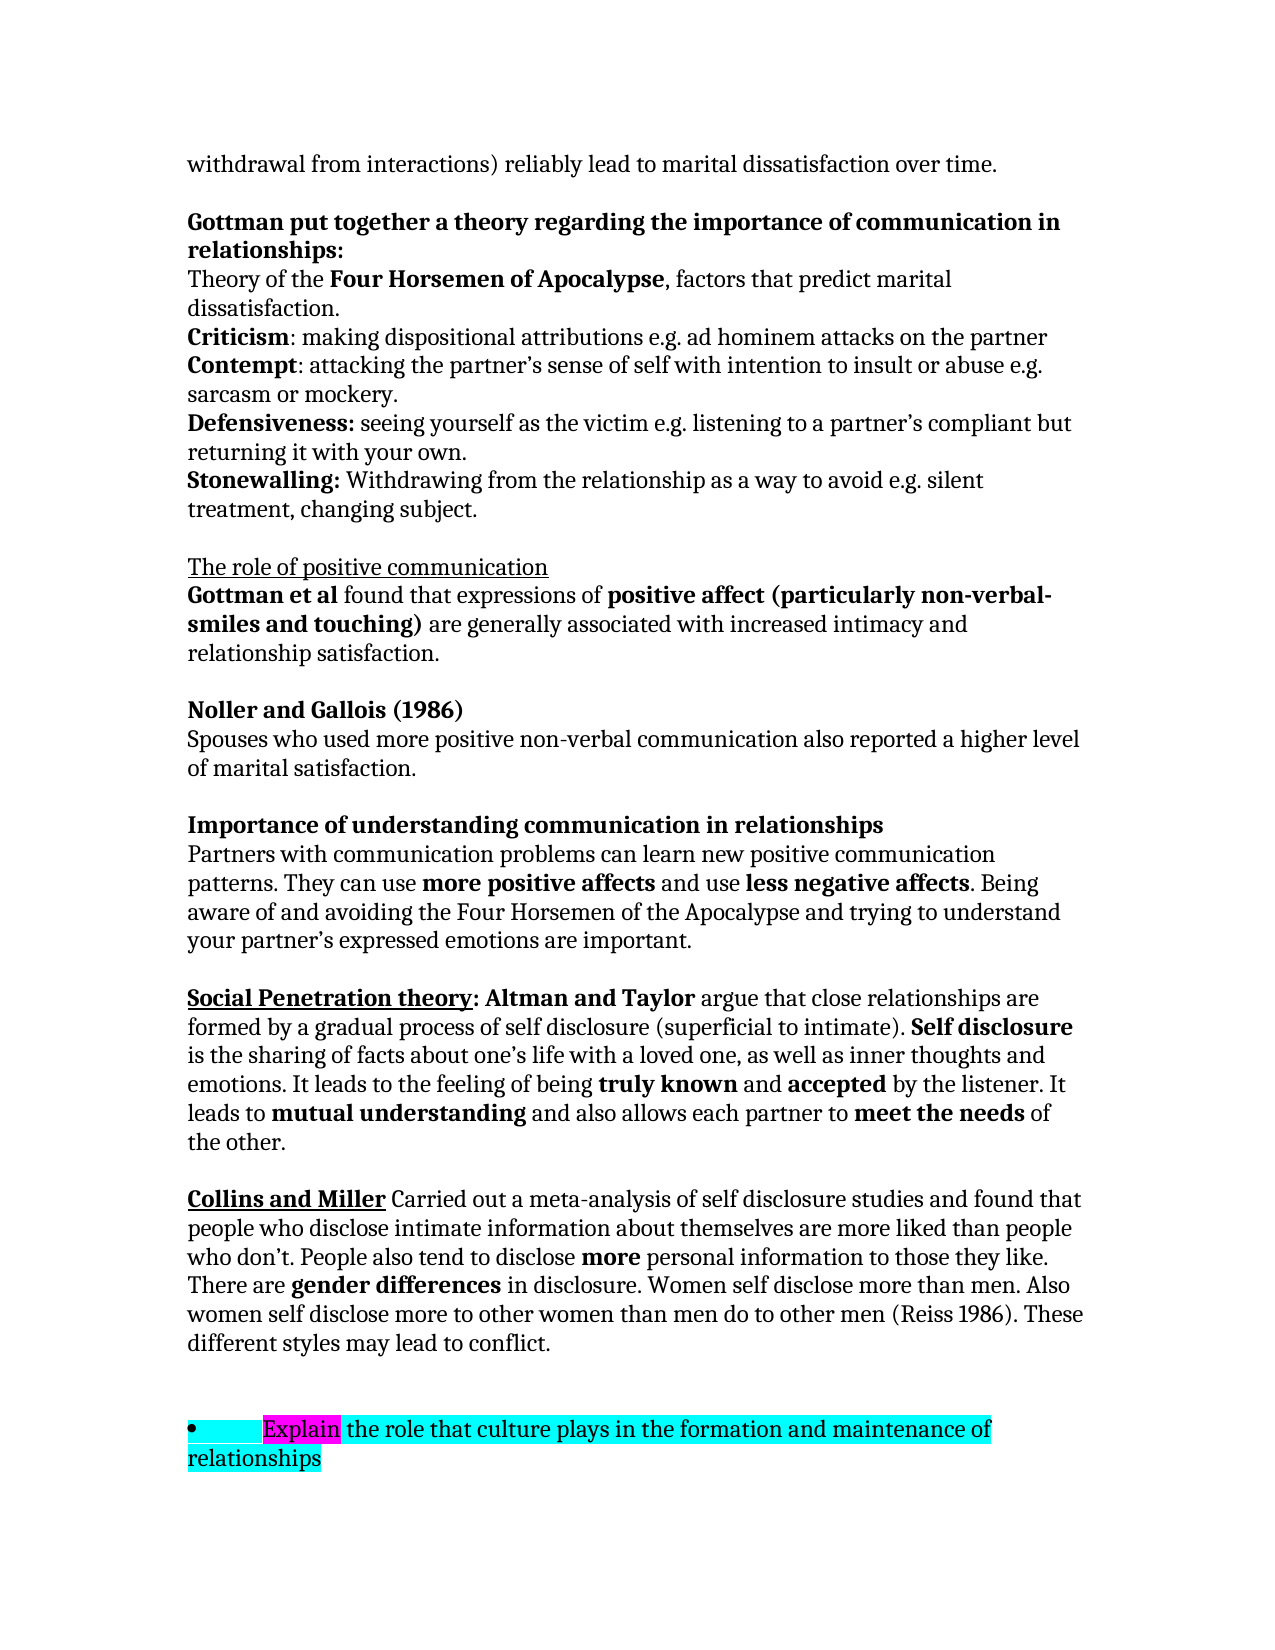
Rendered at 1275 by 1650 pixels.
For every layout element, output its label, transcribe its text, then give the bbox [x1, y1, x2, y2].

text Noller and Gallois (1986) [187, 696, 1087, 725]
text Contempt: attacking the partner’s sense of self with intention to insult or abuse e.g. sarcasm or mockery. [187, 351, 1087, 409]
text Partners with communication problems can learn new positive communication patterns. They can use more positive affects and use less negative affects. Being aware of and avoiding the Four Horsemen of the Apocalypse and trying to understand your partner’s expressed emotions are important. [187, 840, 1087, 955]
text There are gender differences in disclosure. Women self disclose more than men. Also women self disclose more to other women than men do to other men (Reiss 1986). These different styles may lead to conflict. [187, 1271, 1087, 1357]
text Collins and Miller Carried out a meta-analysis of self disclosure studies and found that people who disclose intimate information about themselves are more liked than people who don’t. People also tend to disclose more personal information to those they like. [187, 1185, 1087, 1271]
text Theory of the Four Horsemen of Apocalypse, factors that predict marital dissatisfaction. [187, 265, 1087, 322]
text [187, 150, 1087, 179]
list Explain the role that culture plays in the formation and maintenance of relationships [321, 1415, 1087, 1472]
text Stonewalling: Withdrawing from the relationship as a way to avoid e.g. silent treatment, changing subject. [187, 466, 1087, 524]
text Gottman put together a theory regarding the importance of communication in relationships: [187, 207, 1087, 265]
text Criticism: making dispositional attributions e.g. ad hominem attacks on the partner [187, 322, 1087, 351]
text Importance of understanding communication in relationships [187, 811, 1087, 840]
text Social Penetration theory: Altman and Taylor argue that close relationships are formed by a gradual process of self disclosure (superficial to intimate). Self disclosure is the sharing of facts about one’s life with a loved one, as well as inner thoughts and emotions. It leads to the feeling of being truly known and accepted by the listener. It leads to mutual understanding and also allows each partner to meet the needs of the other. [187, 984, 1087, 1156]
text The role of positive communication [187, 552, 1087, 581]
text Spouses who used more positive non-verbal communication also reported a higher level of marital satisfaction. [187, 725, 1087, 782]
text Defensiveness: seeing yourself as the victim e.g. listening to a partner’s compliant but returning it with your own. [187, 409, 1087, 466]
text Gottman et al found that expressions of positive affect (particularly non-verbal-smiles and touching) are generally associated with increased intimacy and relationship satisfaction. [187, 581, 1087, 667]
